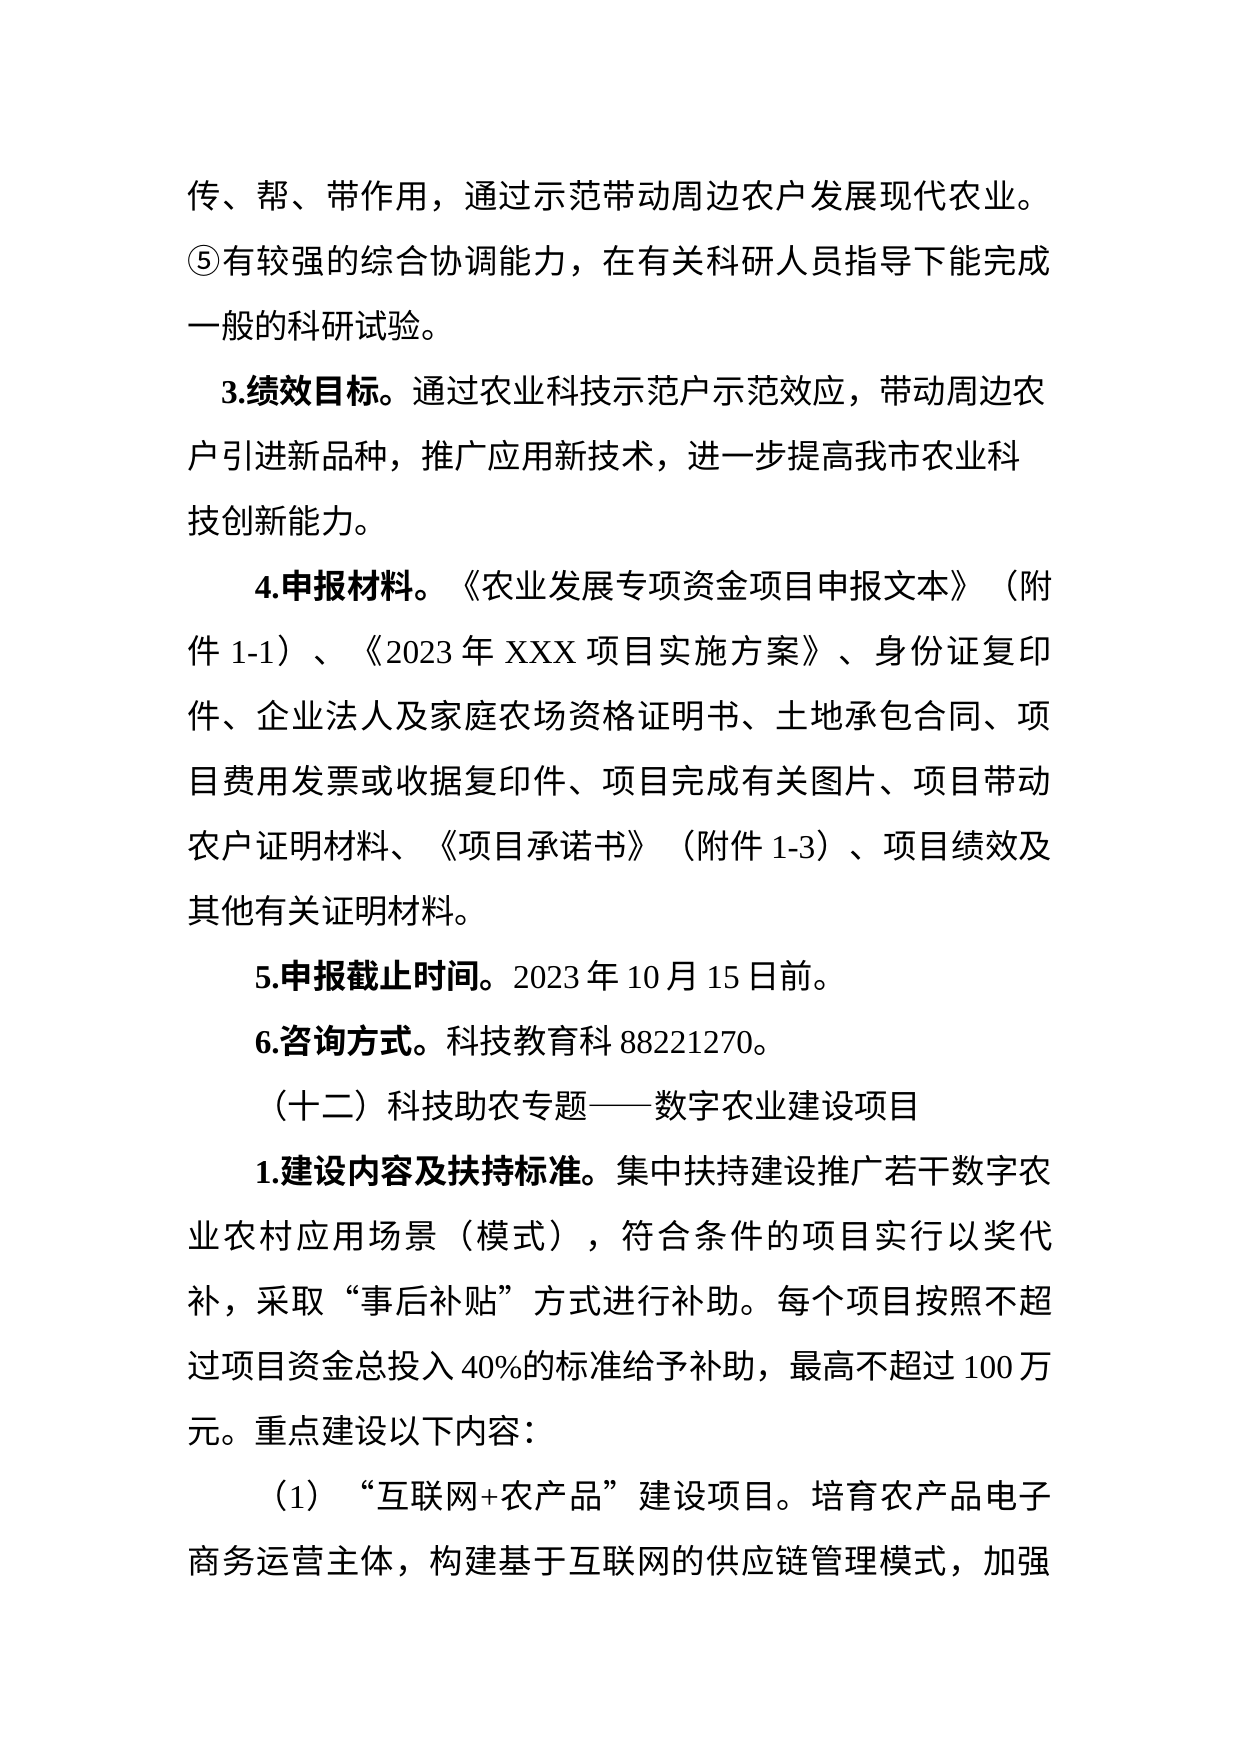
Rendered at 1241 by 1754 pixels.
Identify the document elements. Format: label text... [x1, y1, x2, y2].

text 5.申报截止时间。2023年10月15日前。 [187, 942, 1053, 1007]
subtitle 6.咨询方式。科技教育科88221270。 [187, 1007, 1053, 1072]
list 4.申报材料。《农业发展专项资金项目申报文本》（附件1-1）、《2023年XXX项目实施方案》、身份证复印件、企业法人及家庭农场资格证明书、土地承包合同、项目费用发票或收据复印件、项目完成有关图片、项目带动农户证明材料、《项目承诺书》（附件1-3）、项目绩效及其他有关证明材料。 [187, 552, 1053, 942]
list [187, 1462, 1053, 1592]
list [187, 162, 1053, 357]
list 1.建设内容及扶持标准。集中扶持建设推广若干数字农业农村应用场景（模式），符合条件的项目实行以奖代补，采取“事后补贴”方式进行补助。每个项目按照不超过项目资金总投入40%的标准给予补助，最高不超过100万元。重点建设以下内容： [187, 1137, 1053, 1462]
subtitle 3.绩效目标。通过农业科技示范户示范效应，带动周边农户引进新品种，推广应用新技术，进一步提高我市农业科技创新能力。 [187, 357, 1053, 552]
text （十二）科技助农专题——数字农业建设项目 [187, 1072, 1053, 1137]
